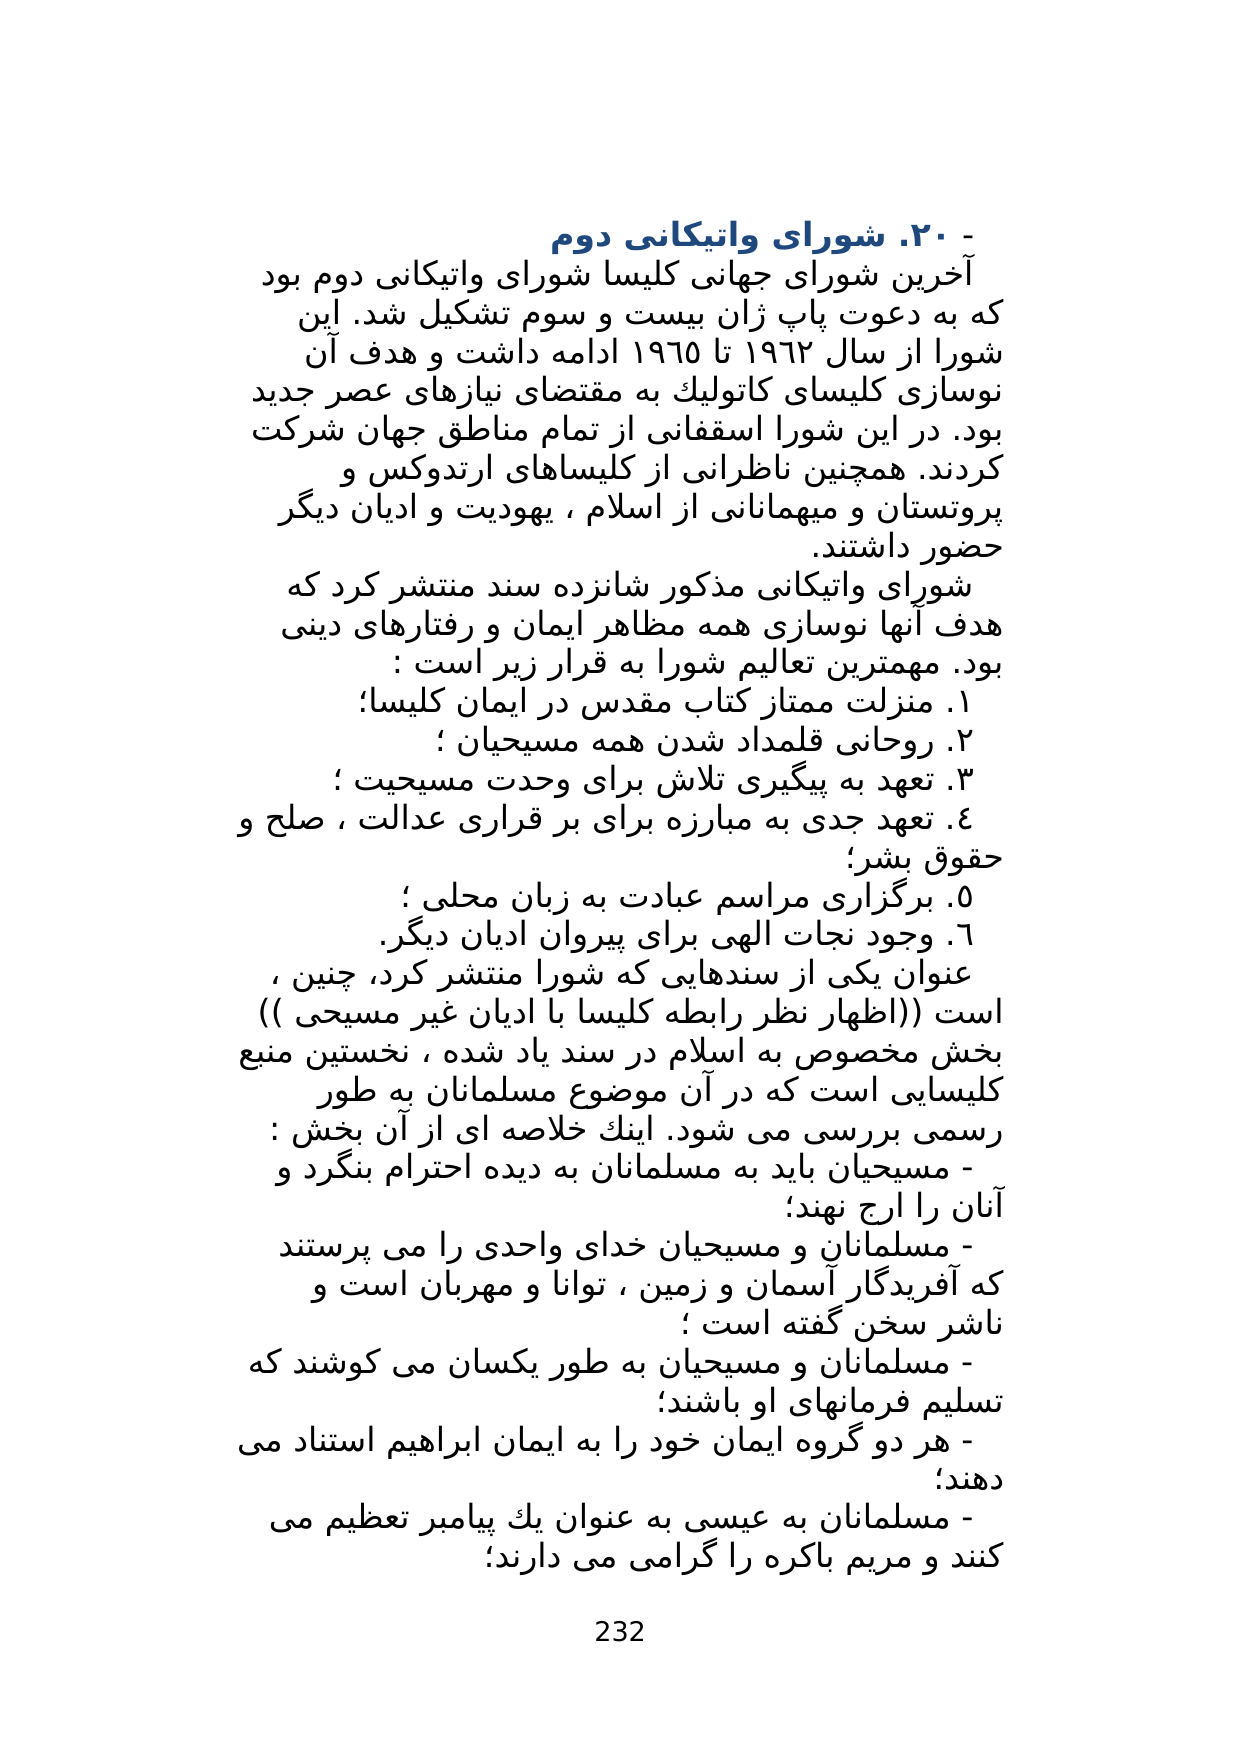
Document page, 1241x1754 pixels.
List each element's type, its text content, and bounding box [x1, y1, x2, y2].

text - مسيحيان بايد به مسلمانان به ديده احترام بنگرد و آنان را ارج نهند؛ [236, 1148, 1004, 1226]
text - مسلمانان و مسيحيان به طور يكسان مى كوشند كه تسليم فرمانهاى او باشند؛ [236, 1342, 1004, 1420]
text شوراى واتيكانى مذكور شانزده سند منتشر كرد كه هدف آنها نوسازى همه مظاهر ايمان و رفتارهاى دينى بود. مهمترين تعاليم شورا به قرار زير است : [236, 565, 1004, 682]
text ٤. تعهد جدى به مبارزه براى بر قرارى عدالت ، صلح و حقوق بشر؛ [236, 798, 1004, 876]
text ٢. روحانى قلمداد شدن همه مسيحيان ؛ [236, 721, 1004, 759]
text - مسلمانان به عيسى به عنوان يك پيامبر تعظيم مى كنند و مريم باكره را گرامى مى دارند؛ [236, 1498, 1004, 1575]
text - ٢٠. شوراى واتيكانى دوم [236, 216, 1004, 254]
text ٣. تعهد به پيگيرى تلاش براى وحدت مسيحيت ؛ [236, 759, 1004, 798]
text - هر دو گروه ايمان خود را به ايمان ابراهيم استناد مى دهند؛ [236, 1420, 1004, 1498]
text آخرين شوراى جهانى كليسا شوراى واتيكانى دوم بود كه به دعوت پاپ ژان بيست و سوم تشكيل شد. اين شورا از سال ١٩٦٢ تا ١٩٦٥ ادامه داشت و هدف آن نوسازى كليساى كاتوليك به مقتضاى نيازهاى عصر جديد بود. در اين شورا اسقفانى از تمام مناطق جهان شركت كردند. همچنين ناظرانى از كليساهاى ارتدوكس و پروتستان و ميهمانانى از اسلام ، يهوديت و اديان ديگر حضور داشتند. [236, 254, 1004, 565]
text ٦. وجود نجات الهى براى پيروان اديان ديگر. [236, 915, 1004, 954]
text عنوان يكى از سندهايى كه شورا منتشر كرد، چنين ، است ((اظهار نظر رابطه كليسا با اديان غير مسيحى )) بخش مخصوص به اسلام در سند ياد شده ، نخستين منبع كليسايى است كه در آن موضوع مسلمانان به طور رسمى بررسى مى شود. اينك خلاصه اى از آن بخش : [236, 954, 1004, 1148]
text ١. منزلت ممتاز كتاب مقدس در ايمان كليسا؛ [236, 682, 1004, 721]
text - مسلمانان و مسيحيان خداى واحدى را مى پرستند كه آفريدگار آسمان و زمين ، توانا و مهربان است و ناشر سخن گفته است ؛ [236, 1226, 1004, 1342]
text ٥. برگزارى مراسم عبادت به زبان محلى ؛ [236, 876, 1004, 915]
